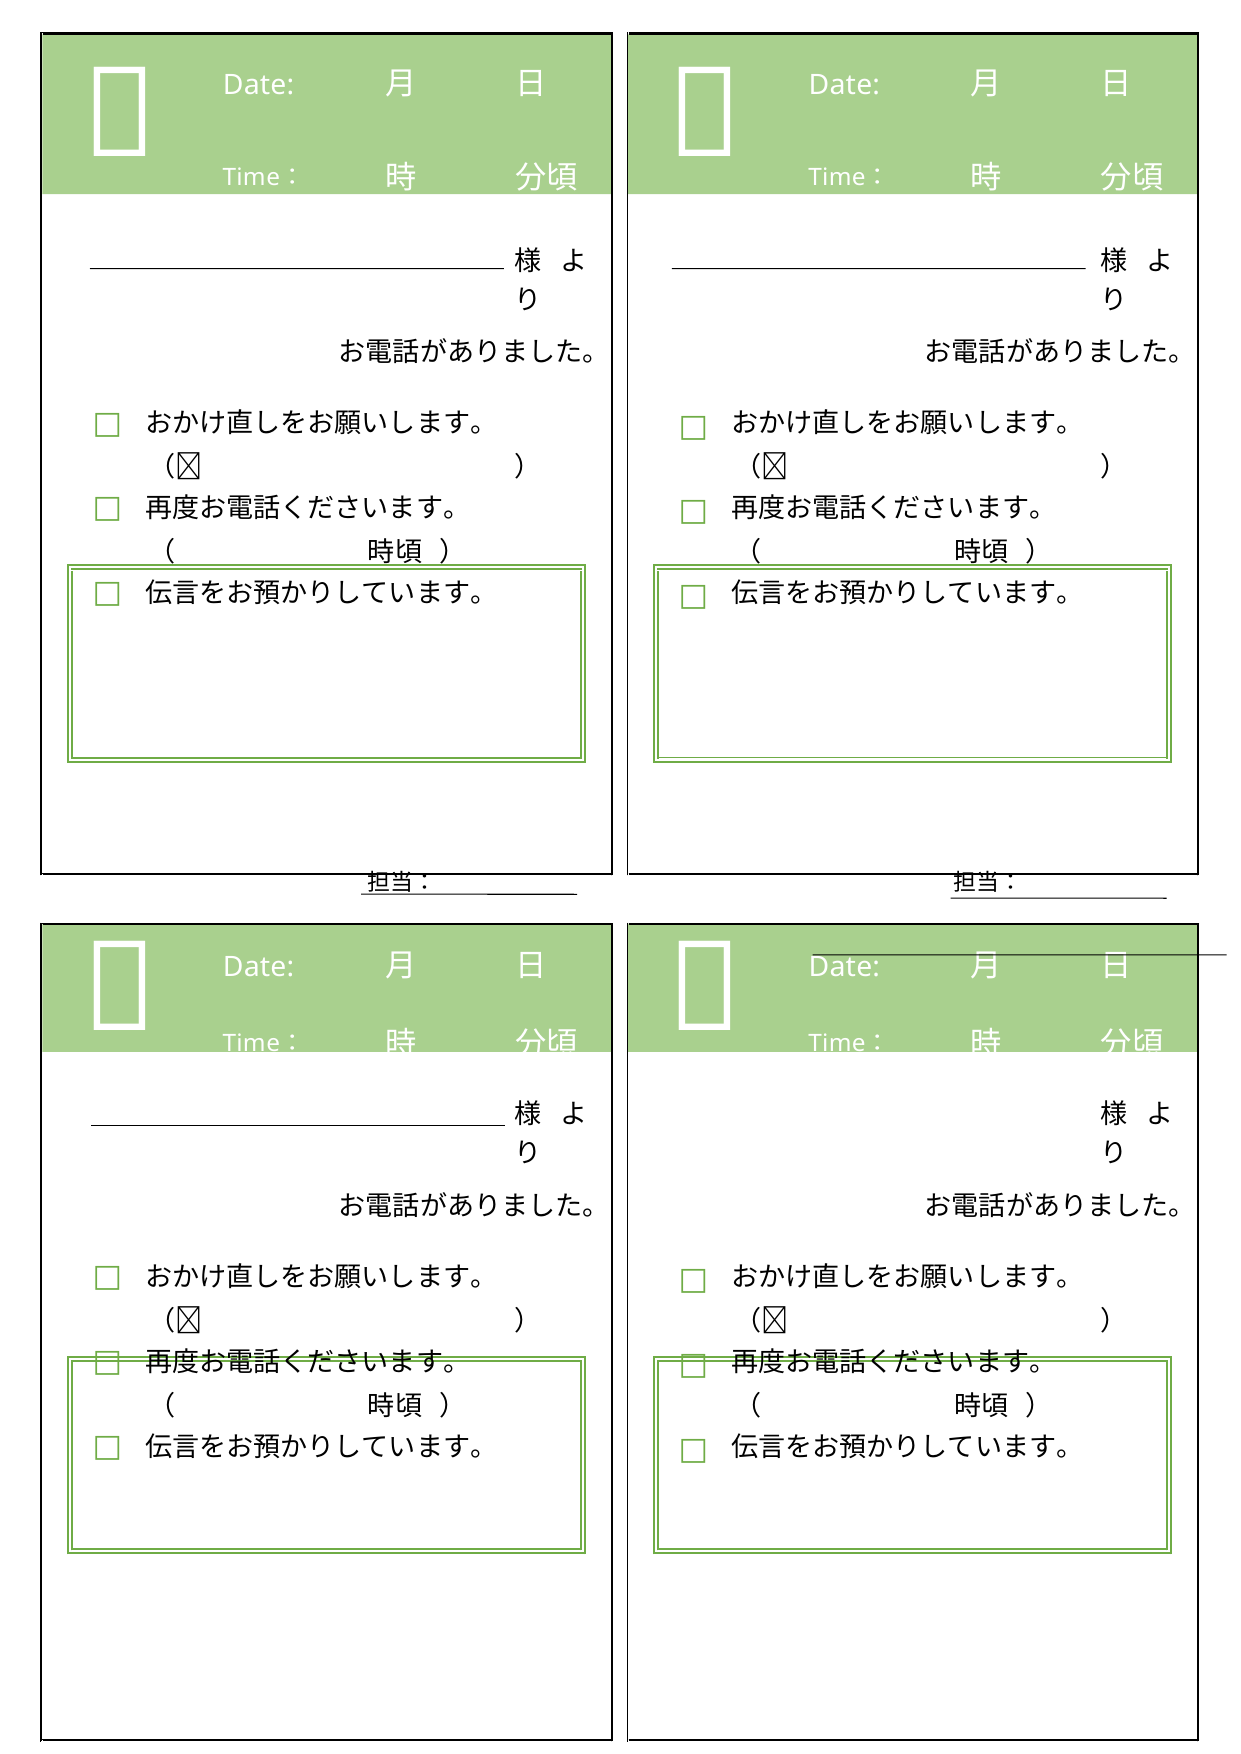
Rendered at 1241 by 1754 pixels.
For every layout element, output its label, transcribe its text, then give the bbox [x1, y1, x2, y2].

text Time： 時 分頃 [808, 152, 1173, 197]
text Date: 月 日 [808, 940, 1173, 985]
text 様より [1100, 238, 1173, 317]
text 📞 [82, 23, 209, 193]
text お電話がありました。 [338, 330, 587, 369]
text （ 時頃 ） （ 時頃 ） [148, 530, 1173, 569]
text □ おかけ直しをお願いします。 □ おかけ直しをお願いします。 [92, 1253, 1173, 1299]
text □ 伝言をお預かりしています。 □ 伝言をお預かりしています。 [92, 569, 1173, 615]
text Date: 月 日 [223, 940, 579, 985]
text お電話がありました。 [338, 1184, 587, 1223]
text 📞 [668, 897, 795, 1067]
text 📞 [668, 23, 795, 193]
text （ 時頃 ） （ 時頃 ） [148, 1384, 1173, 1423]
text Time： 時 分頃 [808, 1018, 1173, 1063]
text 様より [514, 238, 587, 317]
text 担当： 担当： [367, 864, 1173, 897]
text □ 再度お電話くださいます。 □ 再度お電話くださいます。 [92, 1338, 1173, 1384]
text 様より [1100, 1092, 1173, 1171]
text Time： 時 分頃 [222, 152, 579, 197]
text （📞 ） （📞 ） [148, 1299, 1173, 1338]
text □ 伝言をお預かりしています。 □ 伝言をお預かりしています。 [92, 1423, 1173, 1468]
text 様より [514, 1092, 587, 1171]
text Date: 月 日 [808, 58, 1173, 103]
text Time： 時 分頃 [222, 1018, 579, 1063]
text お電話がありました。 [924, 330, 1173, 369]
text □ 再度お電話くださいます。 □ 再度お電話くださいます。 [92, 484, 1173, 530]
text 📞 [82, 897, 209, 1067]
text □ おかけ直しをお願いします。 □ おかけ直しをお願いします。 [92, 400, 1173, 445]
text Date: 月 日 [223, 58, 579, 103]
text （📞 ） （📞 ） [148, 445, 1173, 484]
text お電話がありました。 [924, 1184, 1173, 1223]
